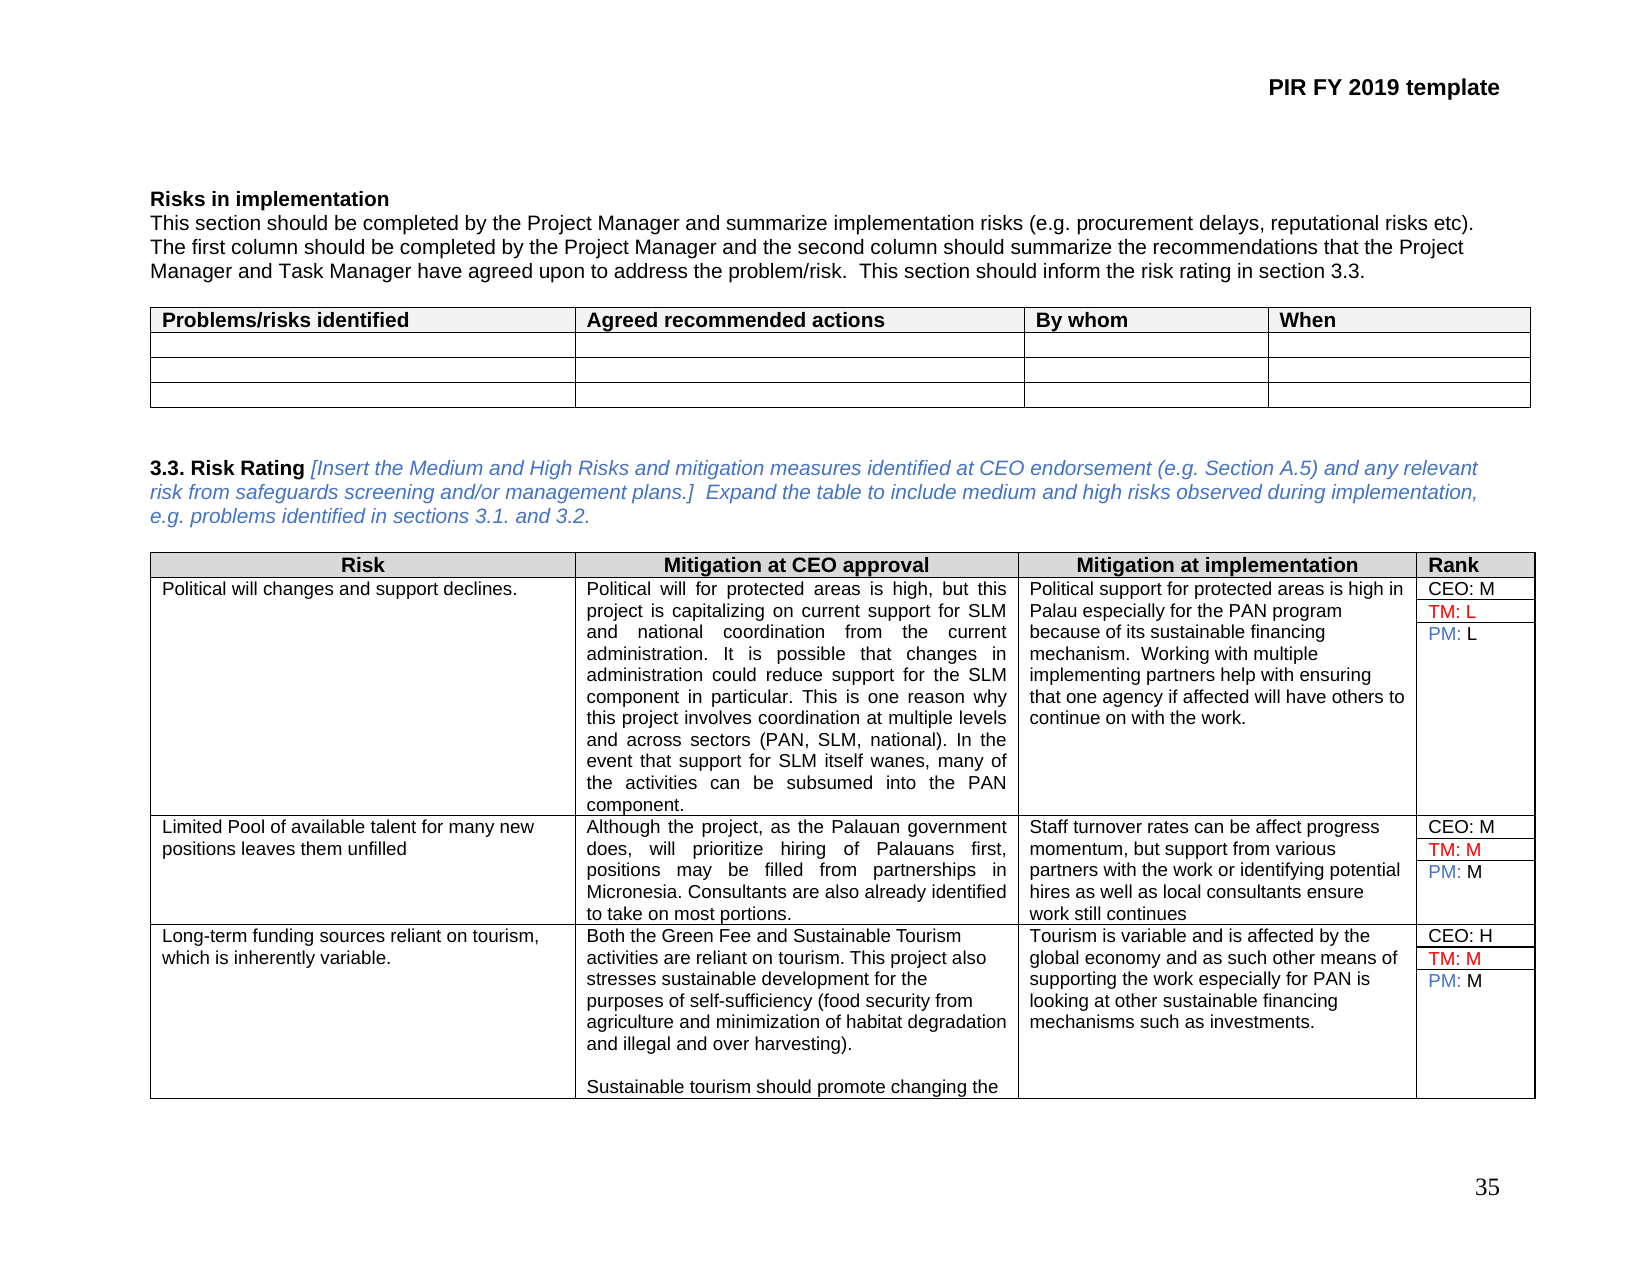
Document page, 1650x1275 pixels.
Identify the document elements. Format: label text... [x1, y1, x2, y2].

table_cell Both the Green Fee and Sustainable Tourism activities are reliant on tourism. This project also stresses sustainable development for the purposes of self-sufficiency (food security from agriculture and minimization of habitat degradation and illegal and over harvesting). Sustainable tourism should promote changing the marketing of Palau to attract low impact, high value tourists, who are less likely to feel global fluctuations. Diversification through tourist dollars is still a valuable project outcome given the additional risk of changes in political will or policy to direct Green Fees to the PAN. [576, 925, 1018, 1097]
table_cell TM: L [1417, 600, 1534, 622]
table_cell [151, 383, 575, 407]
table_header Mitigation at implementation [1019, 553, 1416, 577]
table_cell CEO: H [1417, 925, 1534, 946]
table_cell Political will changes and support declines. [151, 578, 575, 815]
table_header Rank [1417, 553, 1534, 577]
table_cell [576, 358, 1024, 382]
text Risks in implementation [150, 187, 1500, 211]
table_header By whom [1025, 308, 1268, 332]
text 3.3. Risk Rating [Insert the Medium and High Risks and mitigation measures identified at CEO endorsement (e.g. Section A.5) and any relevant risk from safeguards screening and/or management plans.] Expand the table to include medium and high risks observed during implementation, e.g. problems identified in sections 3.1. and 3.2. [150, 456, 1500, 528]
table_cell Limited Pool of available talent for many new positions leaves them unfilled [151, 816, 575, 924]
table_cell TM: M [1417, 839, 1534, 860]
table_cell PM: L [1417, 623, 1534, 815]
table_cell [1025, 383, 1268, 407]
table_cell PM: M [1417, 861, 1534, 924]
table_cell CEO: M [1417, 578, 1534, 599]
text This section should be completed by the Project Manager and summarize implementation risks (e.g. procurement delays, reputational risks etc). [150, 211, 1500, 235]
table_header Risk [151, 553, 575, 577]
table_cell Staff turnover rates can be affect progress momentum, but support from various partners with the work or identifying potential hires as well as local consultants ensure work still continues [1019, 816, 1416, 924]
table_header Mitigation at CEO approval [576, 553, 1018, 577]
table_cell PM: M [1417, 970, 1534, 1097]
table_cell Political support for protected areas is high in Palau especially for the PAN program because of its sustainable financing mechanism. Working with multiple implementing partners help with ensuring that one agency if affected will have others to continue on with the work. [1019, 578, 1416, 815]
table_cell Tourism is variable and is affected by the global economy and as such other means of supporting the work especially for PAN is looking at other sustainable financing mechanisms such as investments. [1019, 925, 1416, 1097]
table_cell TM: M [1417, 948, 1534, 969]
table_cell [151, 333, 575, 357]
table_cell Political will for protected areas is high, but this project is capitalizing on current support for SLM and national coordination from the current administration. It is possible that changes in administration could reduce support for the SLM component in particular. This is one reason why this project involves coordination at multiple levels and across sectors (PAN, SLM, national). In the event that support for SLM itself wanes, many of the activities can be subsumed into the PAN component. [576, 578, 1018, 815]
table_header Agreed recommended actions [576, 308, 1024, 332]
table_cell [1269, 383, 1530, 407]
table_header Problems/risks identified [151, 308, 575, 332]
table_cell Although the project, as the Palauan government does, will prioritize hiring of Palauans first, positions may be filled from partnerships in Micronesia. Consultants are also already identified to take on most portions. [576, 816, 1018, 924]
table_cell CEO: M [1417, 816, 1534, 838]
table_cell [1269, 358, 1530, 382]
table_cell [576, 333, 1024, 357]
table_cell [151, 358, 575, 382]
table_cell Long-term funding sources reliant on tourism, which is inherently variable. [151, 925, 575, 1097]
table_cell [1025, 358, 1268, 382]
text The first column should be completed by the Project Manager and the second column should summarize the recommendations that the Project Manager and Task Manager have agreed upon to address the problem/risk. This section should inform the risk rating in section 3.3. [150, 235, 1500, 283]
table_cell [1269, 333, 1530, 357]
table_cell [1025, 333, 1268, 357]
table_cell [576, 383, 1024, 407]
table_header When [1269, 308, 1530, 332]
